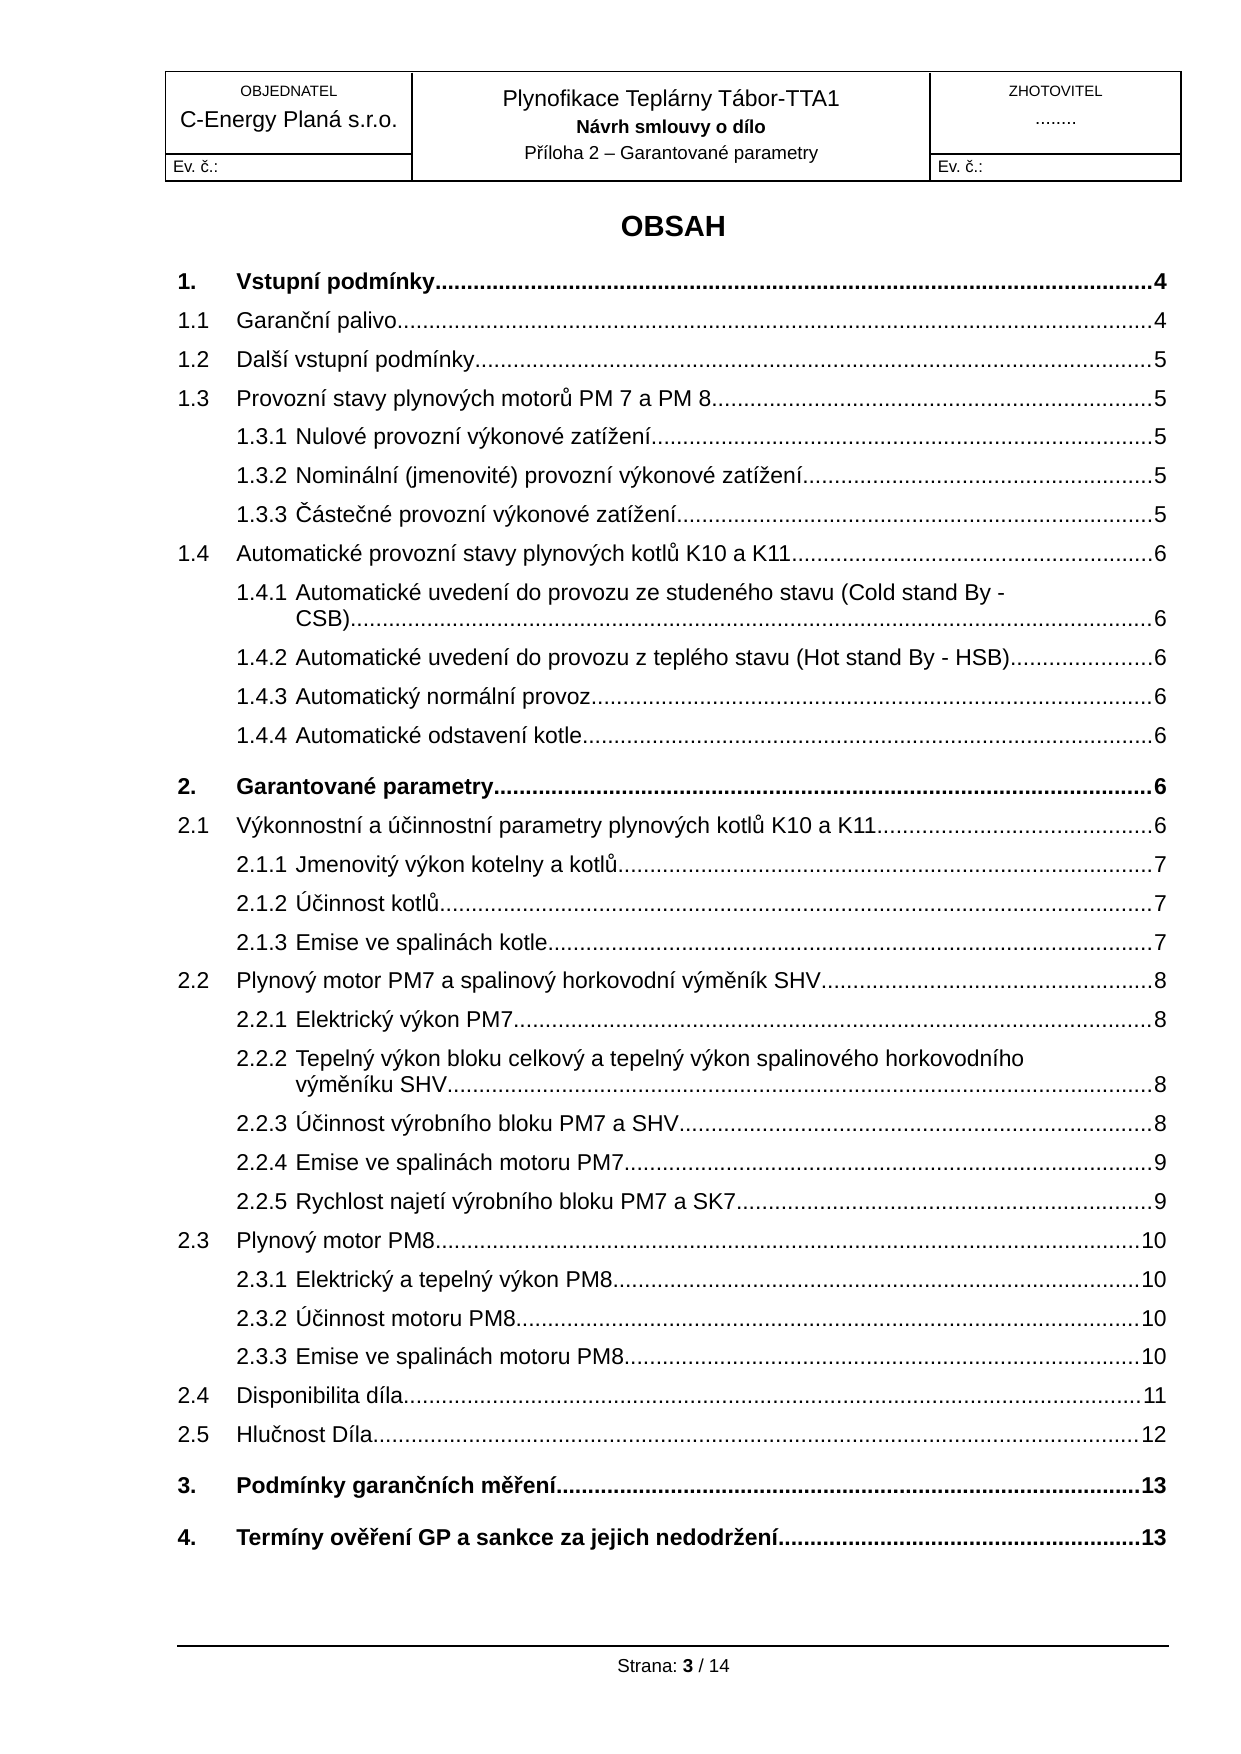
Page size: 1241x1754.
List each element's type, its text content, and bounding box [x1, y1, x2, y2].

text 2.1.1 Jmenovitý výkon kotelny a kotlů 7 [236, 851, 1063, 877]
text 1.1 Garanční palivo 4 [177, 307, 1169, 333]
text 2.2.3 Účinnost výrobního bloku PM7 a SHV 8 [236, 1110, 1063, 1137]
text 2.1.3 Emise ve spalinách kotle 7 [236, 928, 1063, 955]
text 2.1 Výkonnostní a účinnostní parametry plynových kotlů K10 a K11 6 [177, 812, 1169, 838]
text 2.3.1 Elektrický a tepelný výkon PM8 10 [236, 1266, 1063, 1292]
text 2.2.4 Emise ve spalinách motoru PM7 9 [236, 1149, 1063, 1175]
text 2.3.3 Emise ve spalinách motoru PM8 10 [236, 1343, 1063, 1370]
text 1.4.2 Automatické uvedení do provozu z teplého stavu (Hot stand By - HSB) 6 [236, 644, 1063, 670]
text 1.4.3 Automatický normální provoz 6 [236, 683, 1063, 709]
text 2.2.1 Elektrický výkon PM7 8 [236, 1006, 1063, 1032]
text 1.3.3 Částečné provozní výkonové zatížení 5 [236, 501, 1063, 527]
text 1.3.1 Nulové provozní výkonové zatížení 5 [236, 423, 1063, 450]
text 2.2.5 Rychlost najetí výrobního bloku PM7 a SK7 9 [236, 1188, 1063, 1214]
text 3. Podmínky garančních měření 13 [177, 1472, 1169, 1499]
text 1.3.2 Nominální (jmenovité) provozní výkonové zatížení 5 [236, 462, 1063, 488]
text 2.3.2 Účinnost motoru PM8 10 [236, 1304, 1063, 1331]
text 1.4.1 Automatické uvedení do provozu ze studeného stavu (Cold stand By - CSB) 6 [236, 579, 1063, 631]
text OBSAH [177, 209, 1169, 243]
text 1.2 Další vstupní podmínky 5 [177, 346, 1169, 372]
text 2.2.2 Tepelný výkon bloku celkový a tepelný výkon spalinového horkovodního výměníku SHV 8 [236, 1045, 1063, 1098]
text 2.2 Plynový motor PM7 a spalinový horkovodní výměník SHV 8 [177, 967, 1169, 994]
text 2.1.2 Účinnost kotlů 7 [236, 889, 1063, 916]
text 1.4.4 Automatické odstavení kotle 6 [236, 722, 1063, 748]
text 2.5 Hlučnost Díla 12 [177, 1421, 1169, 1447]
text 2. Garantované parametry 6 [177, 773, 1169, 799]
text 4. Termíny ověření GP a sankce za jejich nedodržení 13 [177, 1524, 1169, 1550]
text 1.4 Automatické provozní stavy plynových kotlů K10 a K11 6 [177, 540, 1169, 566]
text 1.3 Provozní stavy plynových motorů PM 7 a PM 8 5 [177, 384, 1169, 411]
text 2.4 Disponibilita díla 11 [177, 1382, 1169, 1408]
text 2.3 Plynový motor PM8 10 [177, 1227, 1169, 1253]
text 1. Vstupní podmínky 4 [177, 268, 1169, 294]
